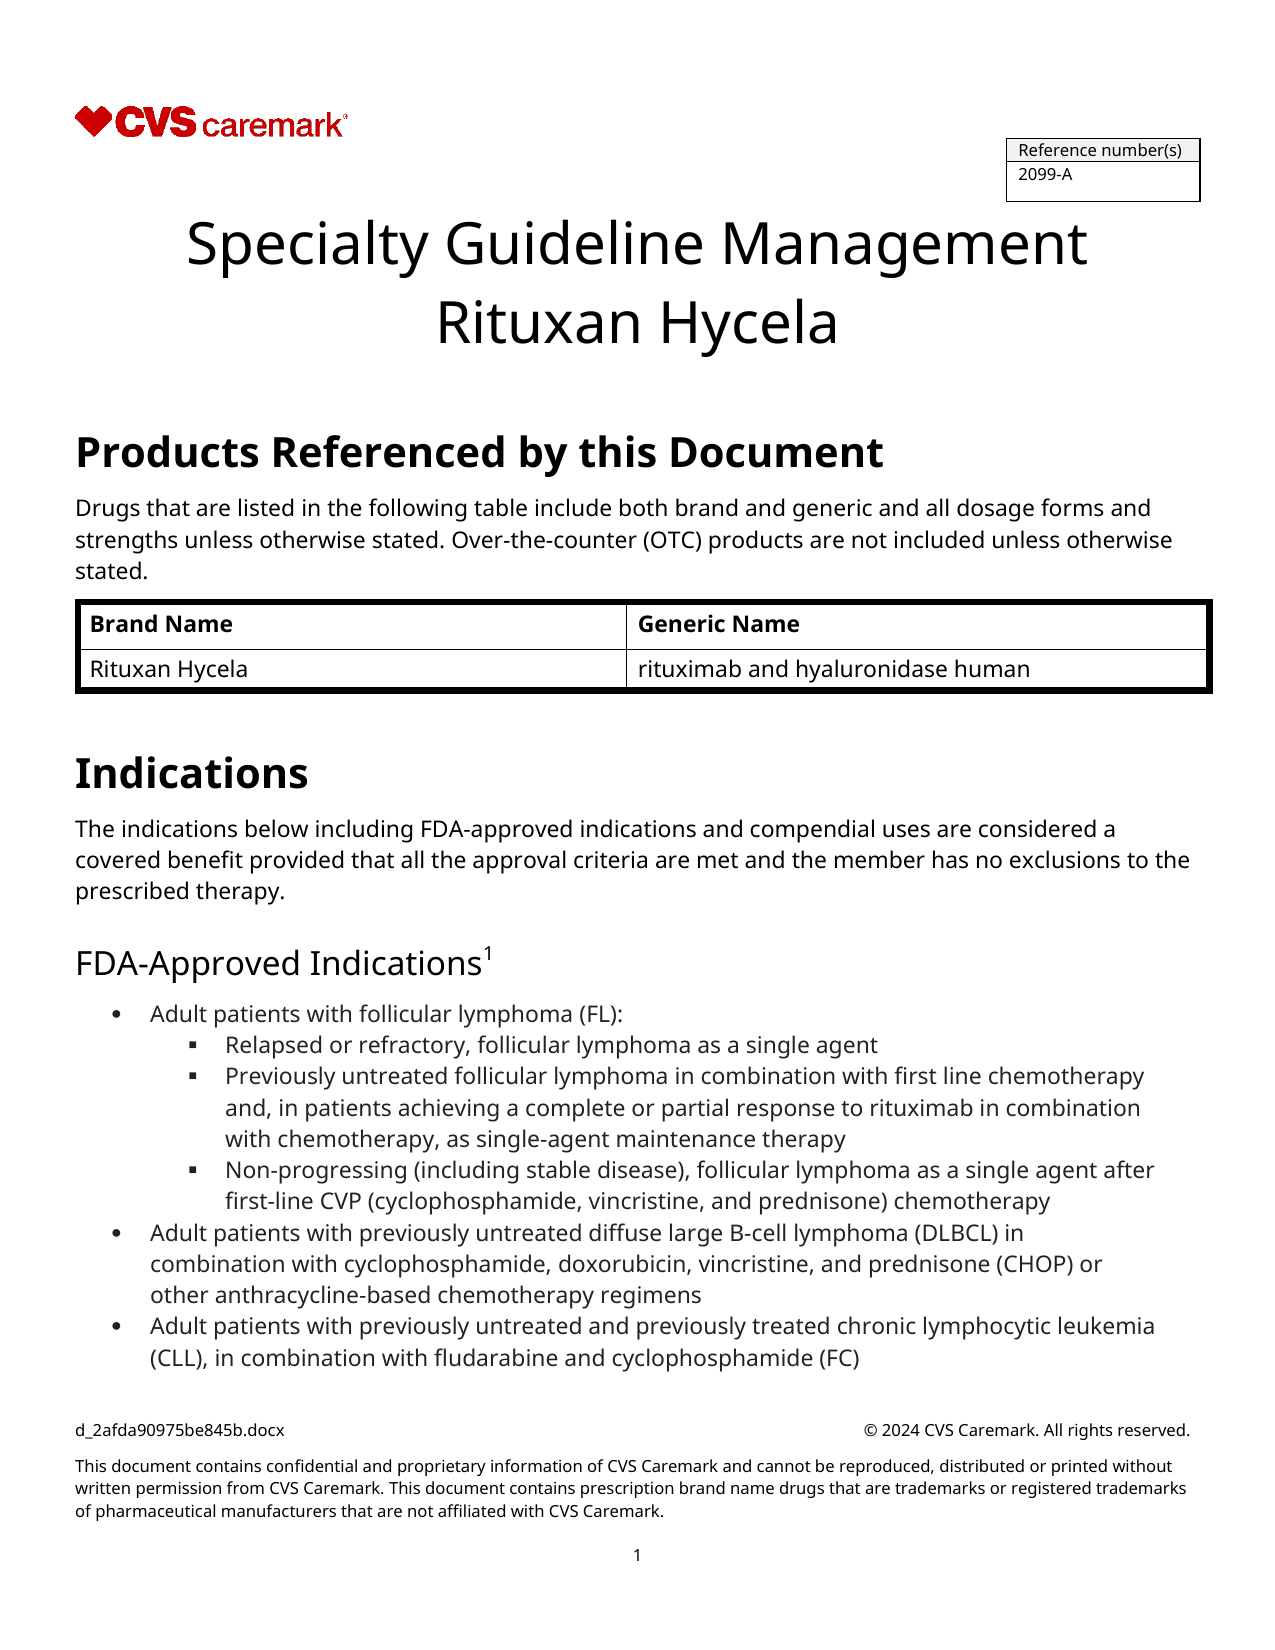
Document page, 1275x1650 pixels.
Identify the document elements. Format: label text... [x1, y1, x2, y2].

subtitle FDA-Approved Indications1 [75, 940, 1200, 985]
text Drugs that are listed in the following table include both brand and generic and all dosage forms and strengths unless otherwise stated. Over-the-counter (OTC) products are not included unless otherwise stated. [75, 492, 1200, 586]
table_cell 2099-A [1007, 162, 1199, 201]
table_header Brand Name [81, 605, 626, 648]
picture [75, 106, 348, 137]
subtitle Specialty Guideline Management Rituxan Hycela [75, 202, 1200, 361]
list Adult patients with previously untreated and previously treated chronic lymphocytic leukemia (CLL), in combination with fludarabine and cyclophosphamide (FC) [112, 1310, 1161, 1373]
subtitle Indications [75, 743, 1200, 800]
subtitle Products Referenced by this Document [75, 423, 1200, 480]
list Adult patients with previously untreated diffuse large B-cell lymphoma (DLBCL) in combination with cyclophosphamide, doxorubicin, vincristine, and prednisone (CHOP) or other anthracycline-based chemotherapy regimens [112, 1217, 1161, 1310]
list Non-progressing (including stable disease), follicular lymphoma as a single agent after first-line CVP (cyclophosphamide, vincristine, and prednisone) chemotherapy [187, 1154, 1161, 1217]
table_cell Rituxan Hycela [81, 650, 626, 687]
text The indications below including FDA-approved indications and compendial uses are considered a covered benefit provided that all the approval criteria are met and the member has no exclusions to the prescribed therapy. [75, 813, 1200, 907]
table_cell rituximab and hyaluronidase human [627, 650, 1206, 687]
list Previously untreated follicular lymphoma in combination with first line chemotherapy and, in patients achieving a complete or partial response to rituximab in combination with chemotherapy, as single-agent maintenance therapy [187, 1060, 1161, 1154]
table_header Reference number(s) [1007, 139, 1199, 161]
list Relapsed or refractory, follicular lymphoma as a single agent [187, 1029, 1161, 1060]
list Adult patients with follicular lymphoma (FL): [112, 998, 1161, 1029]
table_header Generic Name [627, 605, 1206, 648]
